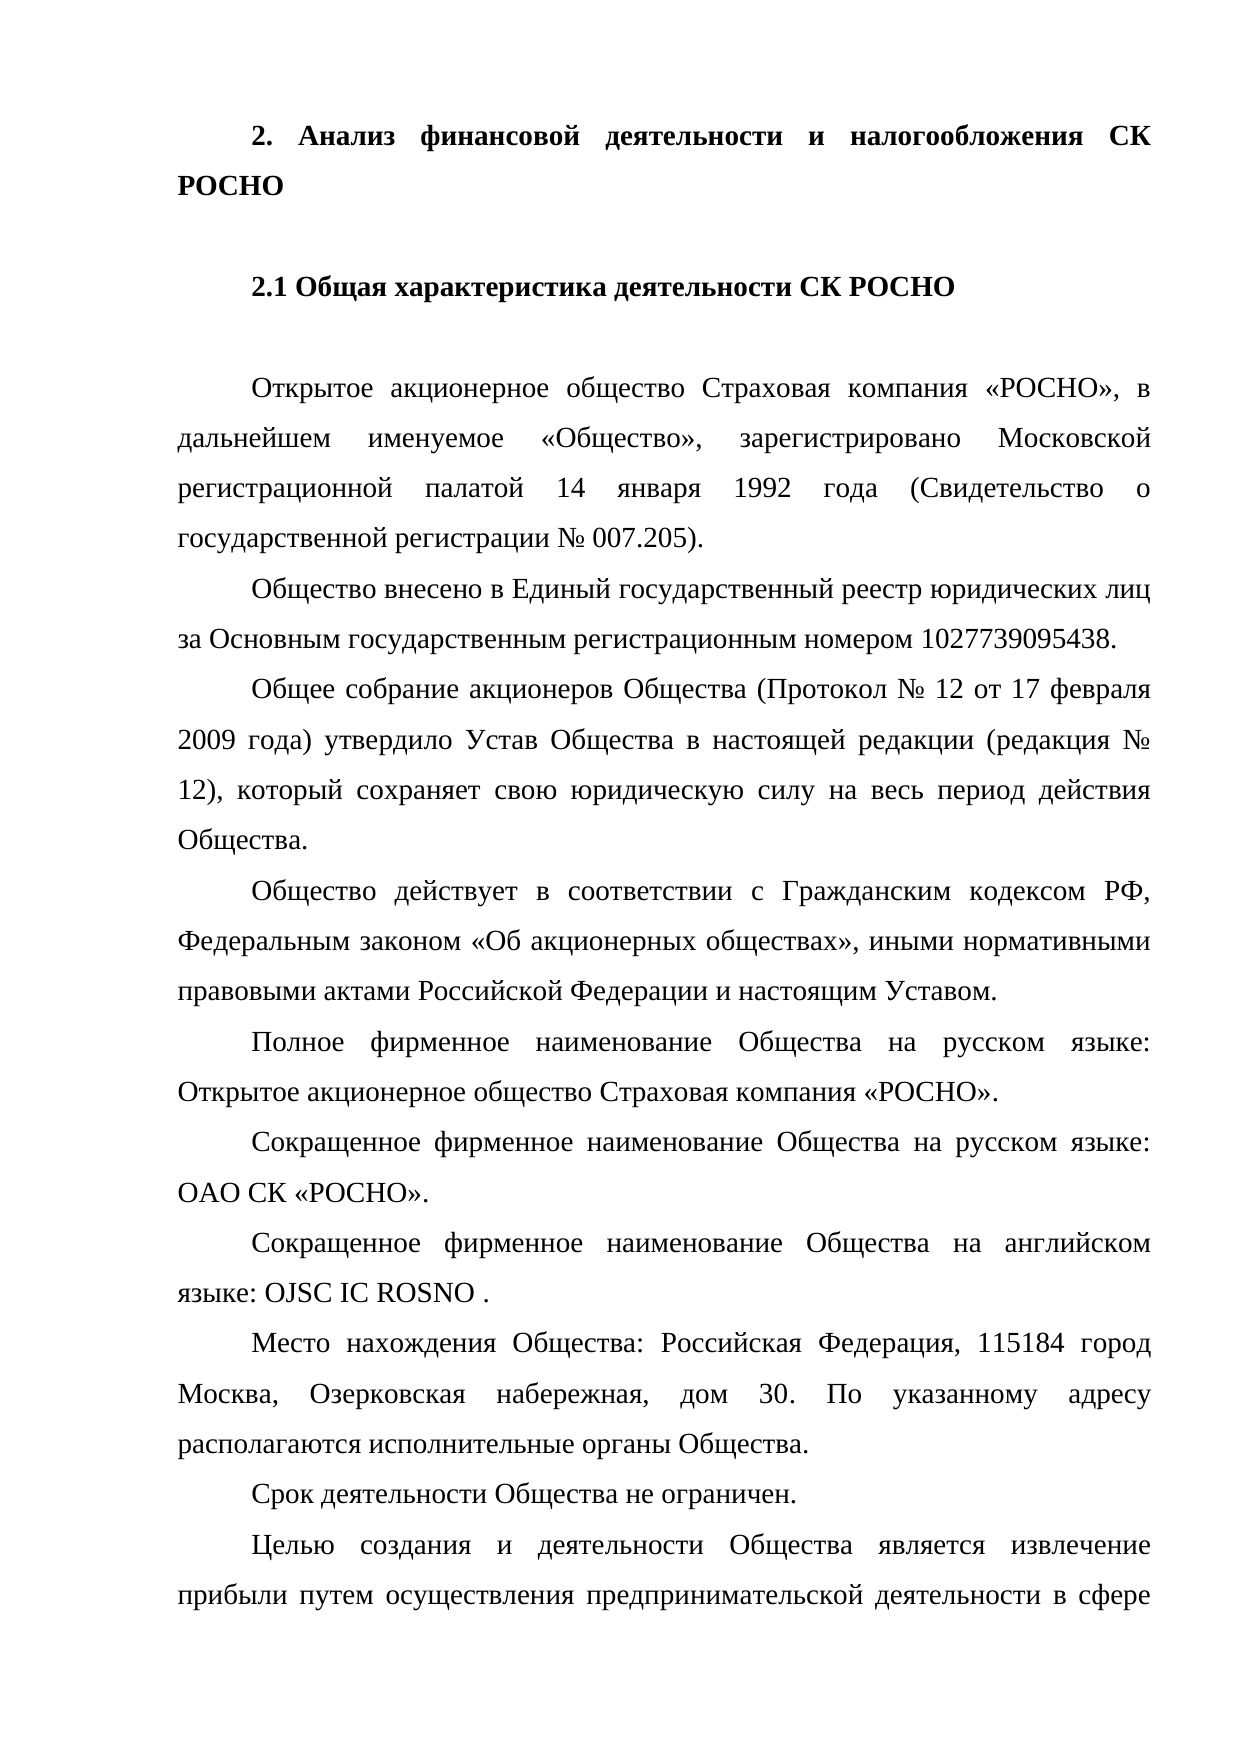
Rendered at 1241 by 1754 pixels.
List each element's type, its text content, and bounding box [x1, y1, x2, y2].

text Открытое акционерное общество Страховая компания «РОСНО», в дальнейшем именуемое «Общество», зарегистрировано Московской регистрационной палатой 14 января 1992 года (Свидетельство о государственной регистрации № 007.205). [177, 370, 1152, 554]
text Общее собрание акционеров Общества (Протокол № 12 от 17 февраля 2009 года) утвердило Устав Общества в настоящей редакции (редакция № 12), который сохраняет свою юридическую силу на весь период действия Общества. [177, 672, 1152, 856]
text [177, 1527, 1152, 1611]
text Сокращенное фирменное наименование Общества на русском языке: ОАО СК «РОСНО». [177, 1124, 1152, 1208]
text Общество внесено в Единый государственный реестр юридических лиц за Основным государственным регистрационным номером 1027739095438. [177, 571, 1152, 655]
text Срок деятельности Общества не ограничен. [177, 1477, 1152, 1510]
text Сокращенное фирменное наименование Общества на английском языке: OJSC IC ROSNO . [177, 1225, 1152, 1309]
subtitle 2.1 Общая характеристика деятельности СК РОСНО [177, 269, 1152, 303]
text Полное фирменное наименование Общества на русском языке: Открытое акционерное общество Страховая компания «РОСНО». [177, 1024, 1152, 1108]
text Общество действует в соответствии с Гражданским кодексом РФ, Федеральным законом «Об акционерных обществах», иными нормативными правовыми актами Российской Федерации и настоящим Уставом. [177, 873, 1152, 1007]
text 2. Анализ финансовой деятельности и налогообложения СК РОСНО [177, 118, 1152, 202]
text Место нахождения Общества: Российская Федерация, 115184 город Москва, Озерковская набережная, дом 30. По указанному адресу располагаются исполнительные органы Общества. [177, 1326, 1152, 1460]
